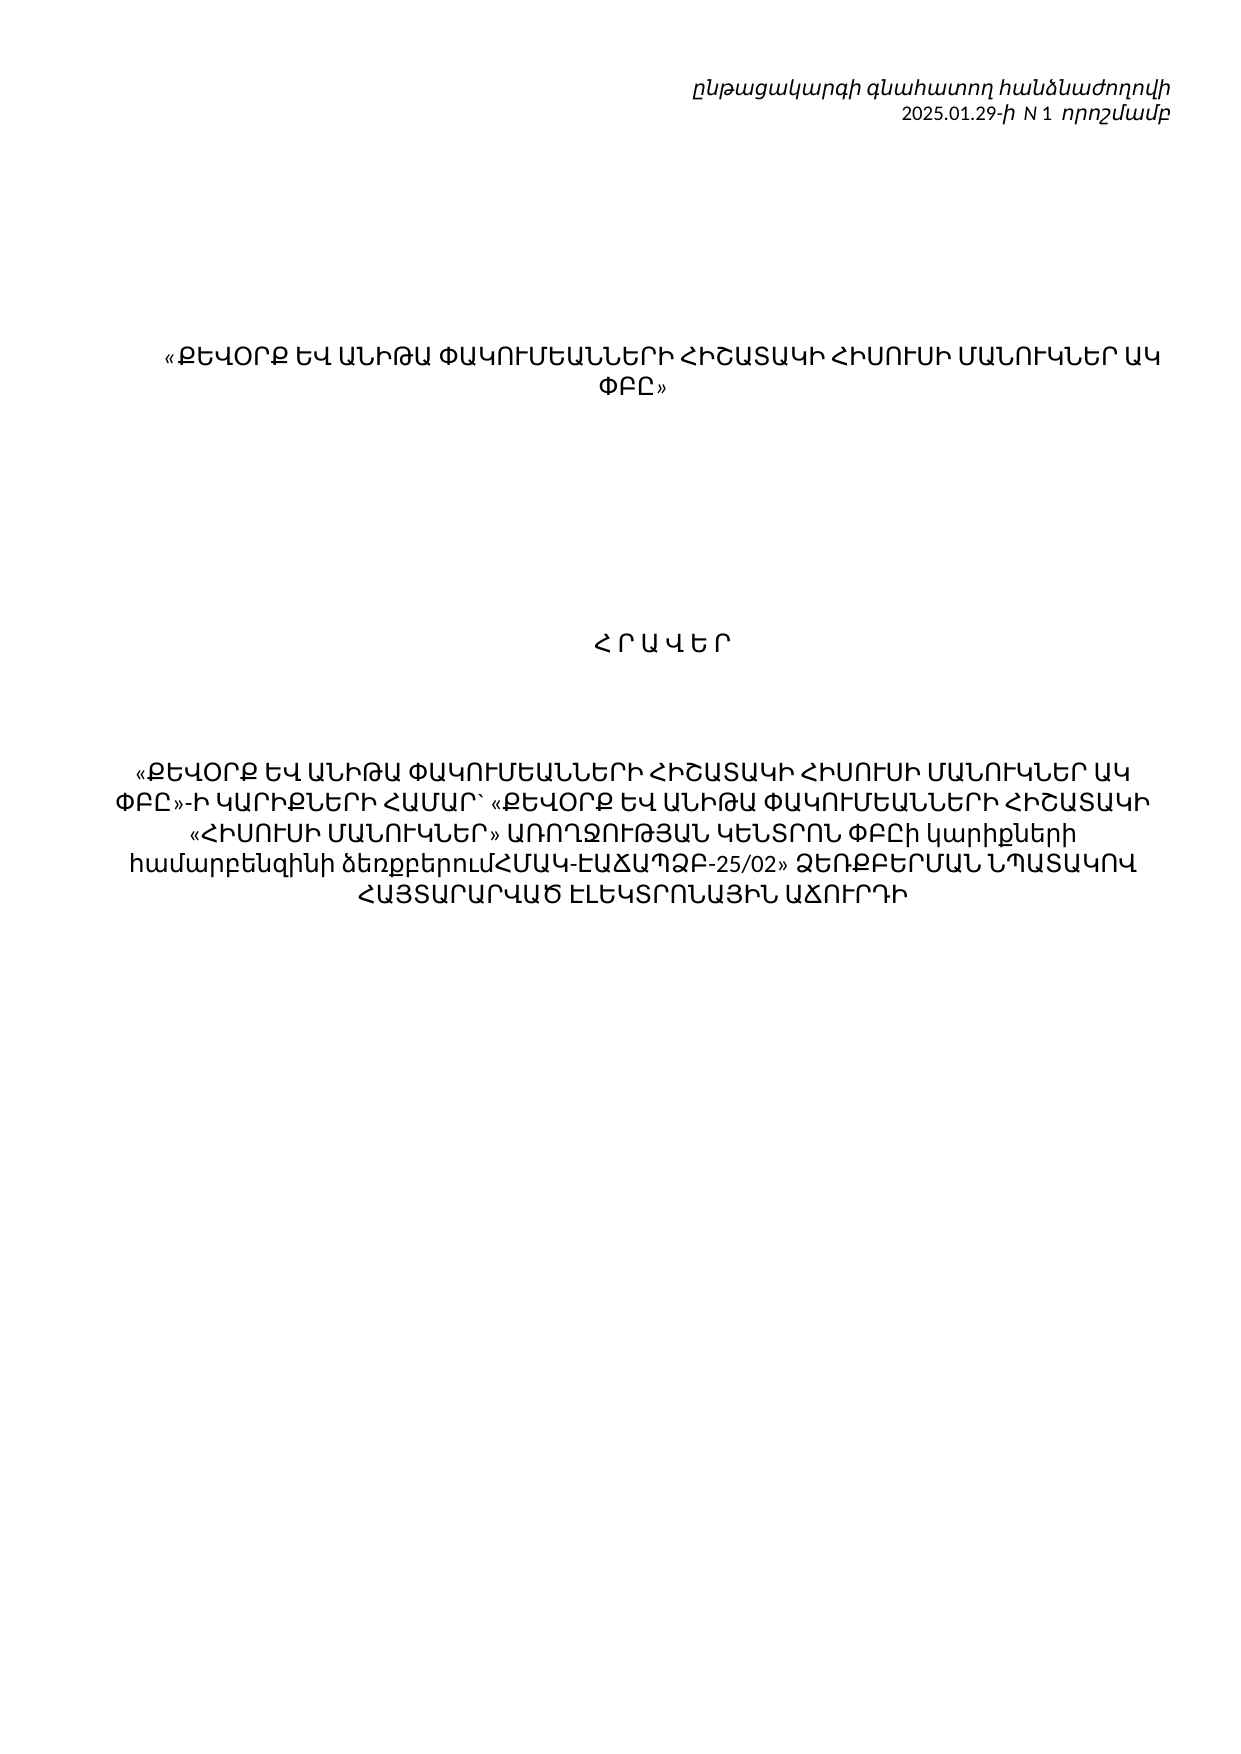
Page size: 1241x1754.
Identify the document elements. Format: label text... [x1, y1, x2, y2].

text ընթացակարգի գնահատող հանձնաժողովի [94, 75, 1171, 100]
text «ՔԵՎՕՐՔ ԵՎ ԱՆԻԹԱ ՓԱԿՈՒՄԵԱՆՆԵՐԻ ՀԻՇԱՏԱԿԻ ՀԻՍՈՒՍԻ ՄԱՆՈՒԿՆԵՐ ԱԿ ՓԲԸ»-Ի ԿԱՐԻՔՆԵՐԻ ՀԱՄԱՐ` «ՔԵՎՕՐՔ ԵՎ ԱՆԻԹԱ ՓԱԿՈՒՄԵԱՆՆԵՐԻ ՀԻՇԱՏԱԿԻ «ՀԻՍՈՒՍԻ ՄԱՆՈՒԿՆԵՐ» ԱՌՈՂՋՈՒԹՅԱՆ ԿԵՆՏՐՈՆ ՓԲԸի կարիքների համարբենզինի ձեռքբերումՀՄԱԿ-ԷԱՃԱՊՁԲ-25/02» ՁԵՌՔԲԵՐՄԱՆ ՆՊԱՏԱԿՈՎ ՀԱՅՏԱՐԱՐՎԱԾ ԷԼԵԿՏՐՈՆԱՅԻՆ ԱՃՈՒՐԴԻ [94, 757, 1172, 909]
text « ՔԵՎՕՐՔ ԵՎ ԱՆԻԹԱ ՓԱԿՈՒՄԵԱՆՆԵՐԻ ՀԻՇԱՏԱԿԻ ՀԻՍՈՒՍԻ ՄԱՆՈՒԿՆԵՐ ԱԿ ՓԲԸ» [94, 341, 1172, 402]
text 2025.01.29 -ի N 1 որոշմամբ [94, 100, 1171, 126]
text Հ Ր Ա Վ Ե Ր [94, 628, 1172, 658]
